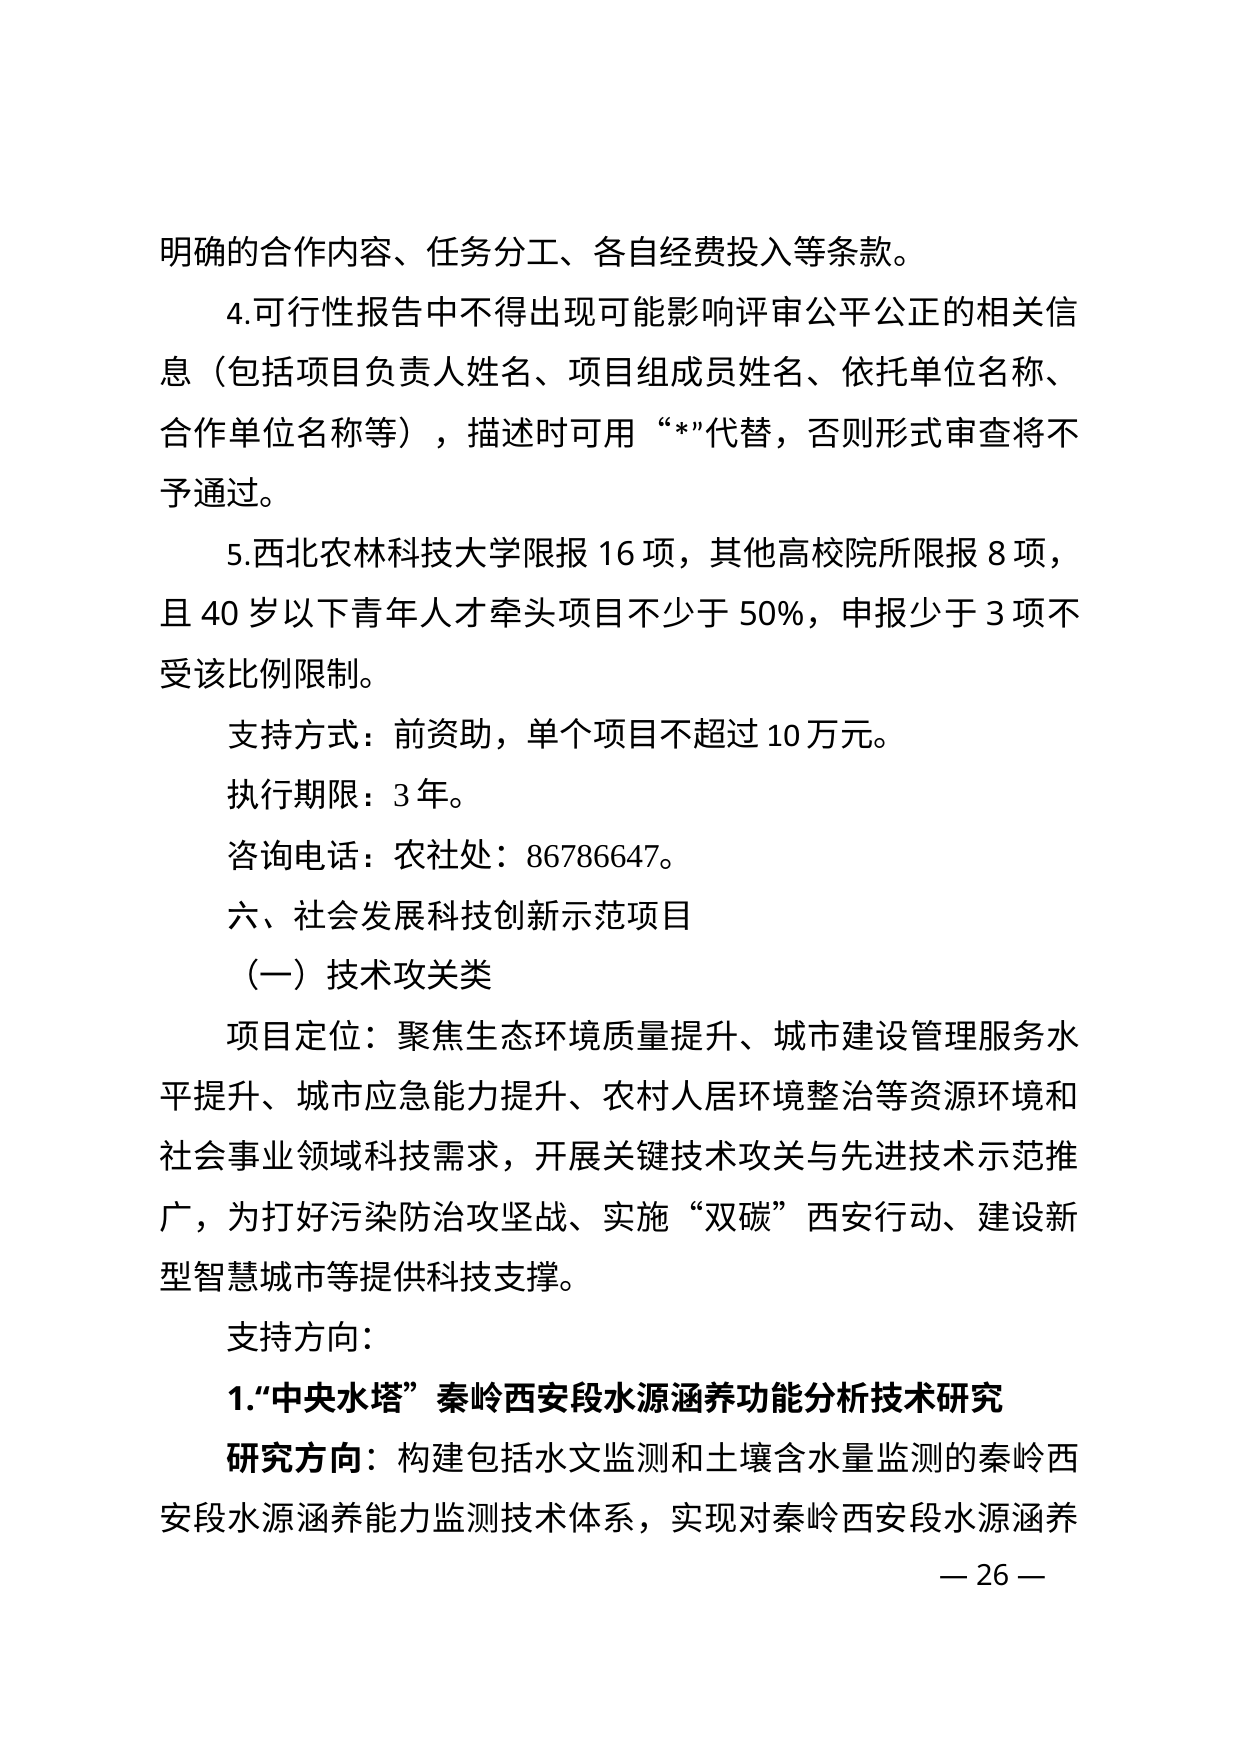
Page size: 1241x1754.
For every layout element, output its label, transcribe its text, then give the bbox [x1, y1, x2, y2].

text 六、社会发展科技创新示范项目 [159, 883, 1081, 943]
text 4.可行性报告中不得出现可能影响评审公平公正的相关信息（包括项目负责人姓名、项目组成员姓名、依托单位名称、合作单位名称等），描述时可用“*”代替，否则形式审查将不予通过。 [159, 280, 1081, 521]
text 支持方向： [159, 1305, 1081, 1365]
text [159, 1426, 1081, 1546]
text 执行期限：3年。 [159, 762, 1081, 822]
text （一）技术攻关类 [159, 943, 1081, 1003]
text 支持方式：前资助，单个项目不超过10万元。 [159, 702, 1081, 762]
text 1.“中央水塔”秦岭西安段水源涵养功能分析技术研究 [159, 1365, 1081, 1426]
text 5.西北农林科技大学限报16项，其他高校院所限报8项，且40岁以下青年人才牵头项目不少于50%，申报少于3项不受该比例限制。 [159, 521, 1081, 702]
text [159, 219, 1081, 280]
text 咨询电话：农社处：86786647。 [159, 822, 1081, 883]
text 项目定位：聚焦生态环境质量提升、城市建设管理服务水平提升、城市应急能力提升、农村人居环境整治等资源环境和社会事业领域科技需求，开展关键技术攻关与先进技术示范推广，为打好污染防治攻坚战、实施“双碳”西安行动、建设新型智慧城市等提供科技支撑。 [159, 1003, 1081, 1305]
